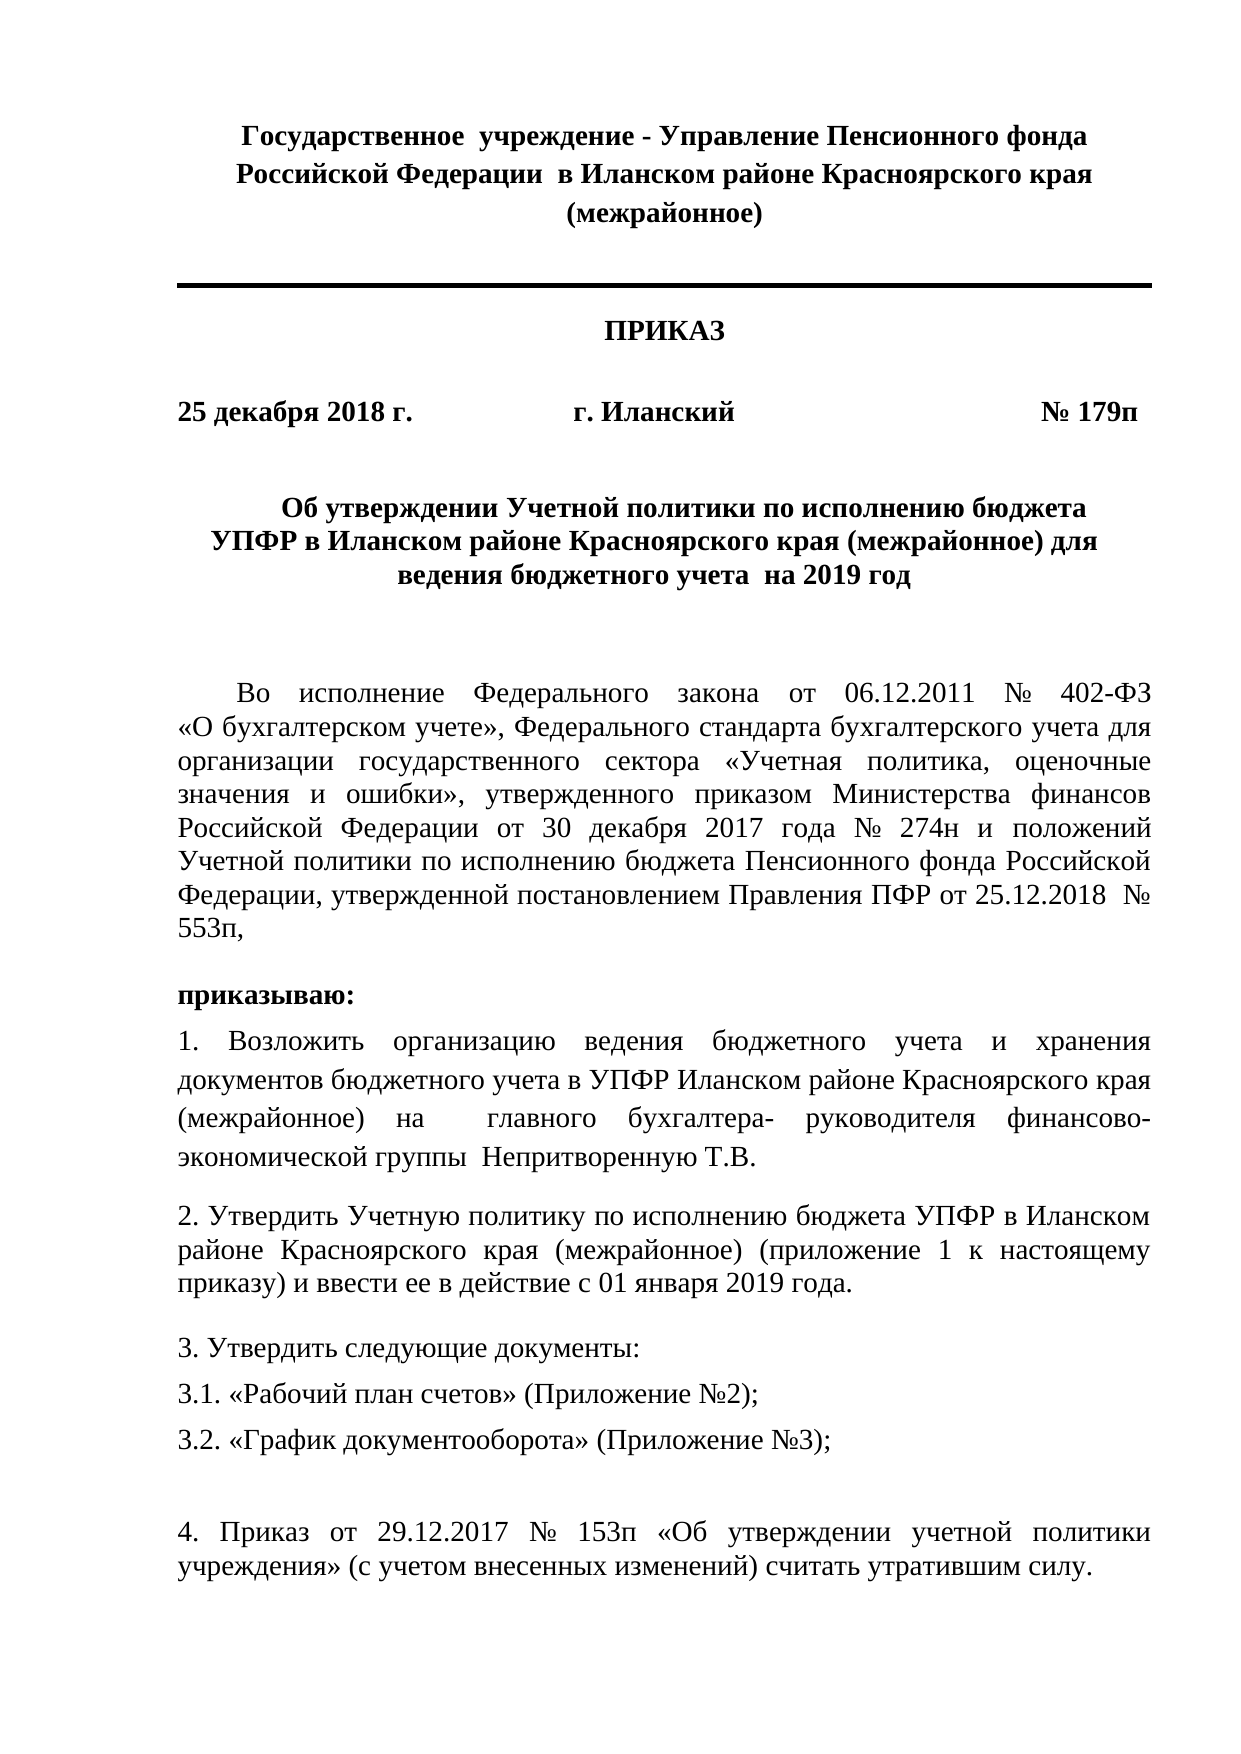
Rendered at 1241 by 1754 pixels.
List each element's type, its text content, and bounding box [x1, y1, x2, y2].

text приказываю: [177, 977, 1152, 1011]
text Во исполнение Федерального закона от 06.12.2011 № 402-ФЗ «О бухгалтерском учете», Федерального стандарта бухгалтерского учета для организации государственного сектора «Учетная политика, оценочные значения и ошибки», утвержденного приказом Министерства финансов Российской Федерации от 30 декабря 2017 года № 274н и положений Учетной политики по исполнению бюджета Пенсионного фонда Российской Федерации, утвержденной постановлением Правления ПФР от 25.12.2018 № 553п, [177, 676, 1152, 944]
text Государственное учреждение - Управление Пенсионного фонда Российской Федерации в Иланском районе Красноярского края (межрайонное) [177, 118, 1152, 229]
subtitle ПРИКАЗ [177, 313, 1152, 346]
text 4. Приказ от 29.12.2017 № 153п «Об утверждении учетной политики учреждения» (с учетом внесенных изменений) считать утратившим силу. [177, 1514, 1152, 1581]
text 3.1. «Рабочий план счетов» (Приложение №2); [177, 1376, 1152, 1410]
text 3. Утвердить следующие документы: [177, 1330, 1152, 1364]
text 3.2. «График документооборота» (Приложение №3); [177, 1422, 1152, 1456]
text 25 декабря 2018 г. г. Иланский № 179п [177, 394, 1152, 427]
text 1. Возложить организацию ведения бюджетного учета и хранения документов бюджетного учета в УПФР Иланском районе Красноярского края (межрайонное) на главного бухгалтера- руководителя финансово-экономической группы Непритворенную Т.В. [177, 1023, 1152, 1173]
text 2. Утвердить Учетную политику по исполнению бюджета УПФР в Иланском районе Красноярского края (межрайонное) (приложение 1 к настоящему приказу) и ввести ее в действие с 01 января 2019 года. [177, 1198, 1152, 1299]
